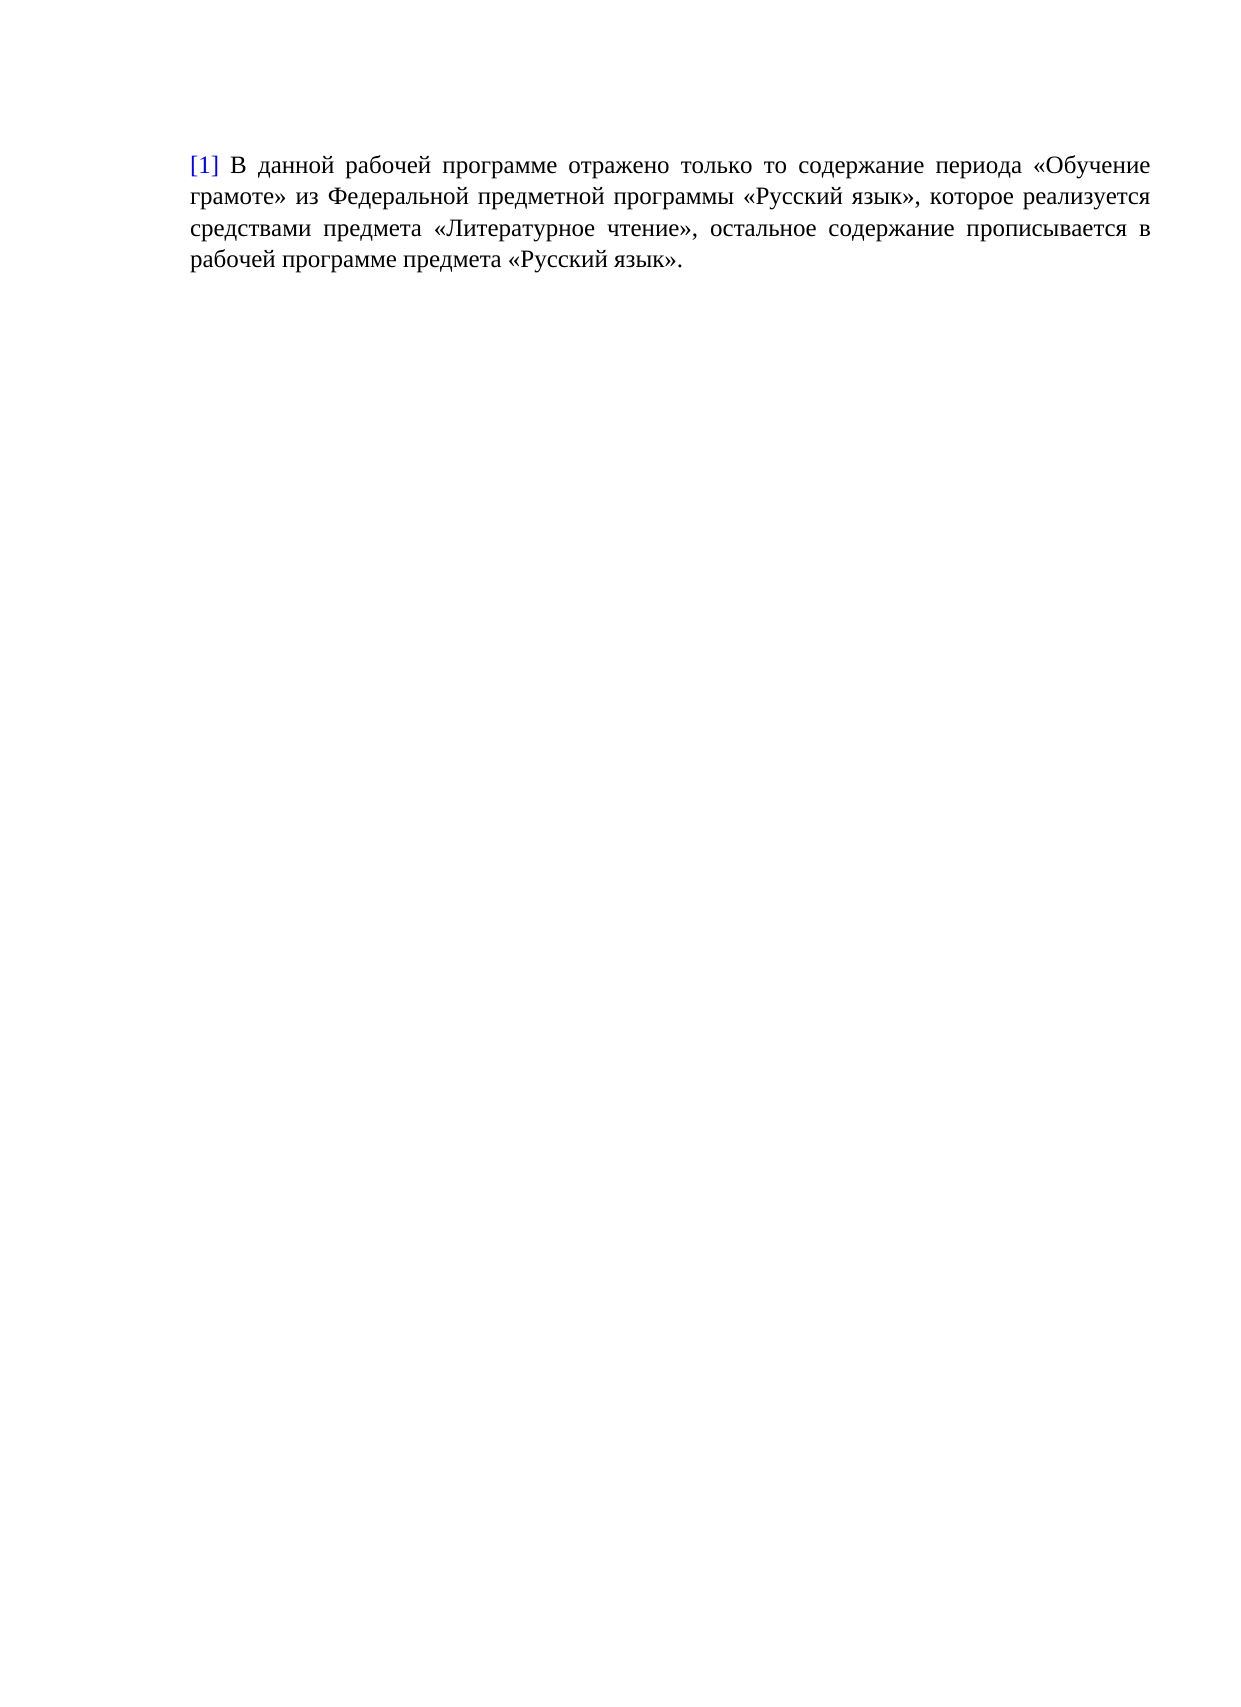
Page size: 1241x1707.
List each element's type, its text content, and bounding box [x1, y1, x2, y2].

text [1] В данной рабочей программе отражено только то содержание периода «Обучение грамоте» из Федеральной предметной программы «Русский язык», которое реализуется средствами предмета «Литературное чтение», остальное содержание прописывается в рабочей программе предмета «Русский язык». [190, 150, 1152, 273]
